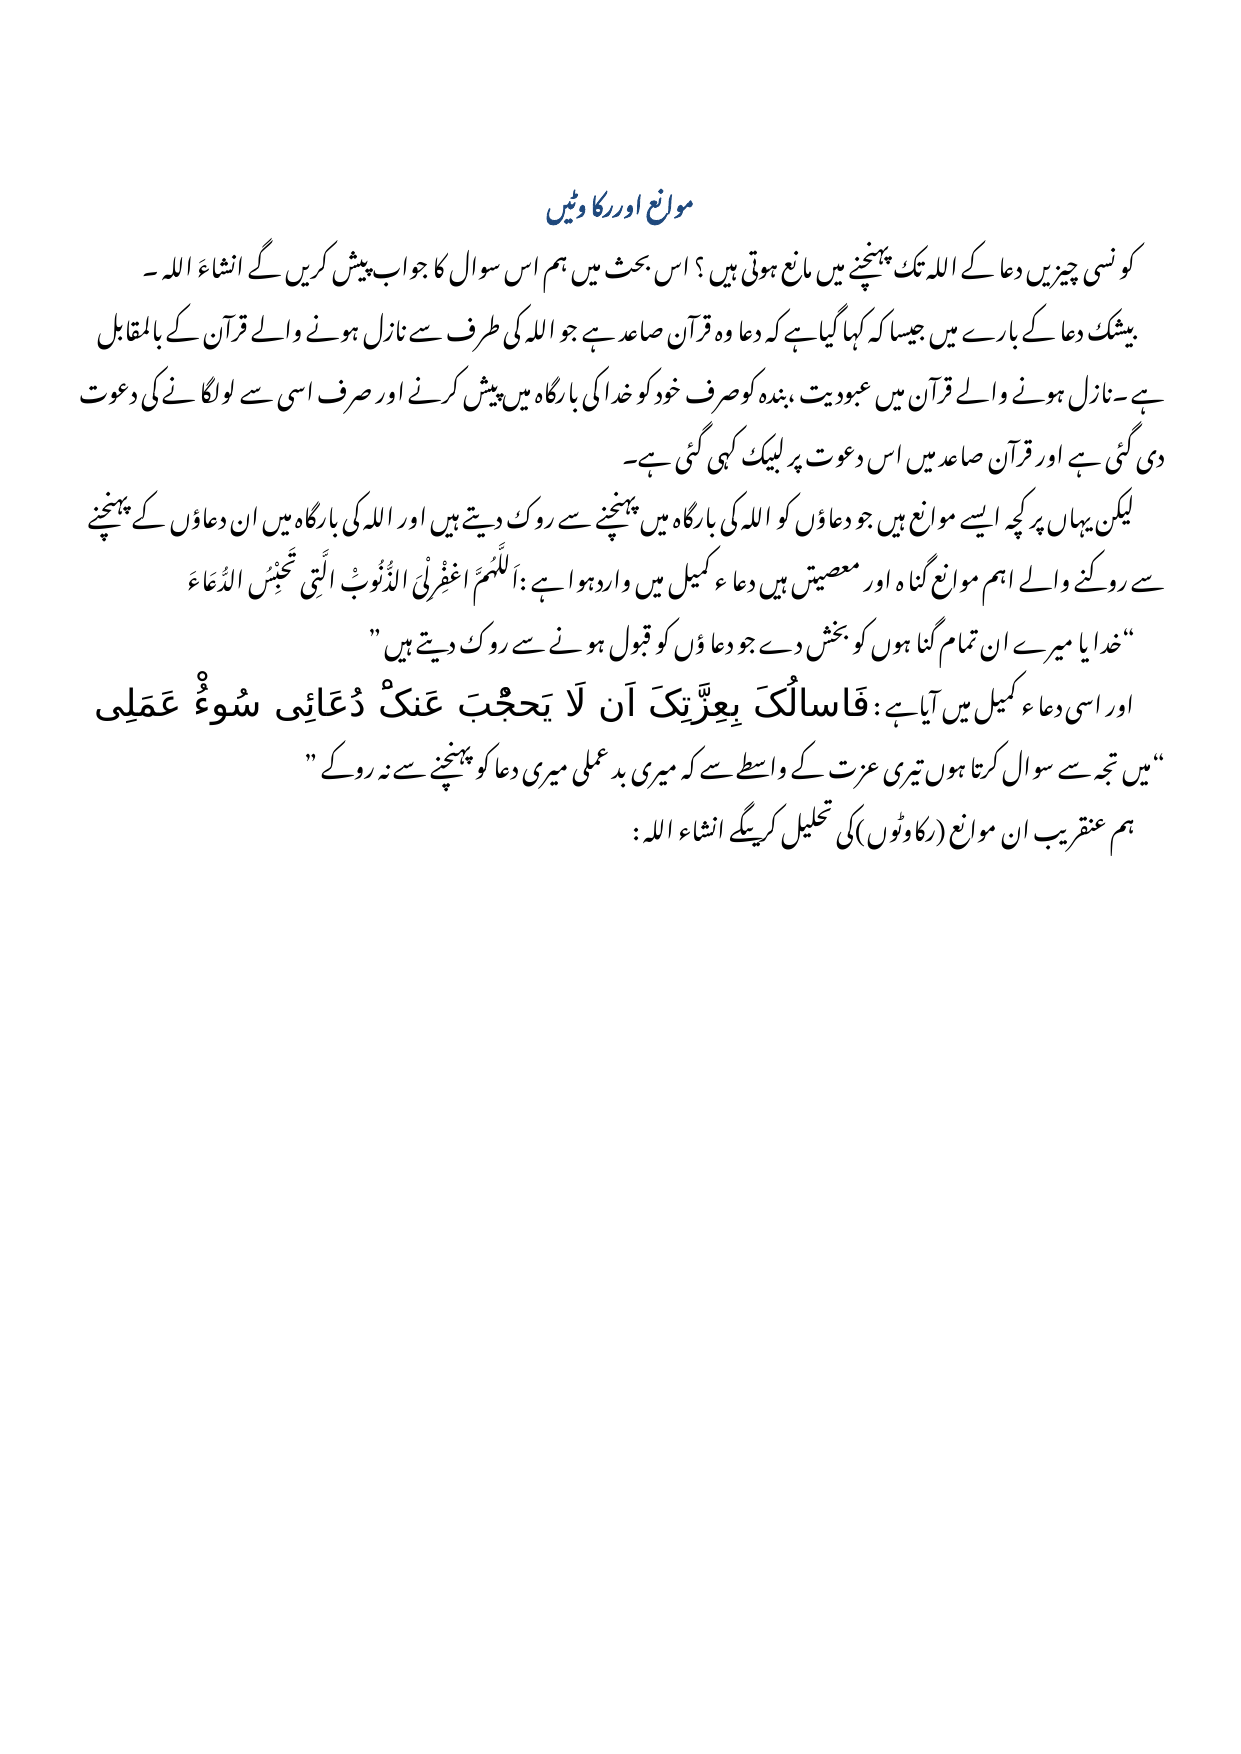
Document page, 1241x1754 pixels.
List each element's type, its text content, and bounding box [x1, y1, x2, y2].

subtitle موانع اوررکا وڻيں [75, 169, 1165, 231]
text اور اسی دعا ء کميل ميں آیاہے : فَاسالُکَ بِعِزَّتِکَ اَن لَا یَحجُْبَ عَنکَْ دُعَائِی سُوءُْ عَمَلِی “ميں تجه سے سوال کرتا ہوں تيری عزت کے واسطے سے کہ ميری بد عملی ميری دعا کو پہنچنے سے نہ روکے ” [75, 669, 1165, 794]
text ہم عنقریب ان موانع (رکاوڻوں )کی تحليل کریںگے انشاء الله : [75, 794, 1165, 856]
text ليکن یہاں پر کچه ایسے موانع ہيں جو دعاؤں کو الله کی بارگاہ ميں پہنچنے سے روک دیتے ہيں اور الله کی بارگاہ ميں ان دعاؤں کے پہنچنے سے روکنے والے اہم موانع گنا ہ اور معصيتں ہيں دعا ء کميل ميں واردہوا ہے :اَللَّهُمَّ اغفِْرلِْیَ الذُّنُوبَْ الَّتِی تَحبِْسُ الدُّعَاءَ [75, 481, 1165, 606]
text کو نسی چيزیں دعا کے الله تک پہنچنے ميں مانع ہوتی ہيں ؟ اس بحث ميں ہم اس سوال کا جواب پيش کریں گے انشاءَ الله ۔ [75, 231, 1165, 294]
text “خدا یا ميرے ان تمام گنا ہوں کو بخش دے جو دعا ؤں کو قبول ہو نے سے روک دیتے ہيں ” [75, 606, 1165, 669]
text بيشک دعا کے بارے ميں جيسا کہ کہا گياہے کہ دعا وہ قرآن صاعد ہے جو الله کی طرف سے نازل ہونے والے قرآن کے بالمقابل ہے ۔نازل ہونے والے قرآن ميں عبودیت ،بندہ کوصرف خود کو خدا کی بارگاہ ميں پيش کرنے اور صرف اسی سے لولگا نے کی دعوت دی گئی ہے اور قرآن صاعد ميں اس دعوت پر لبيک کہی گئی ہے۔ [75, 294, 1165, 481]
